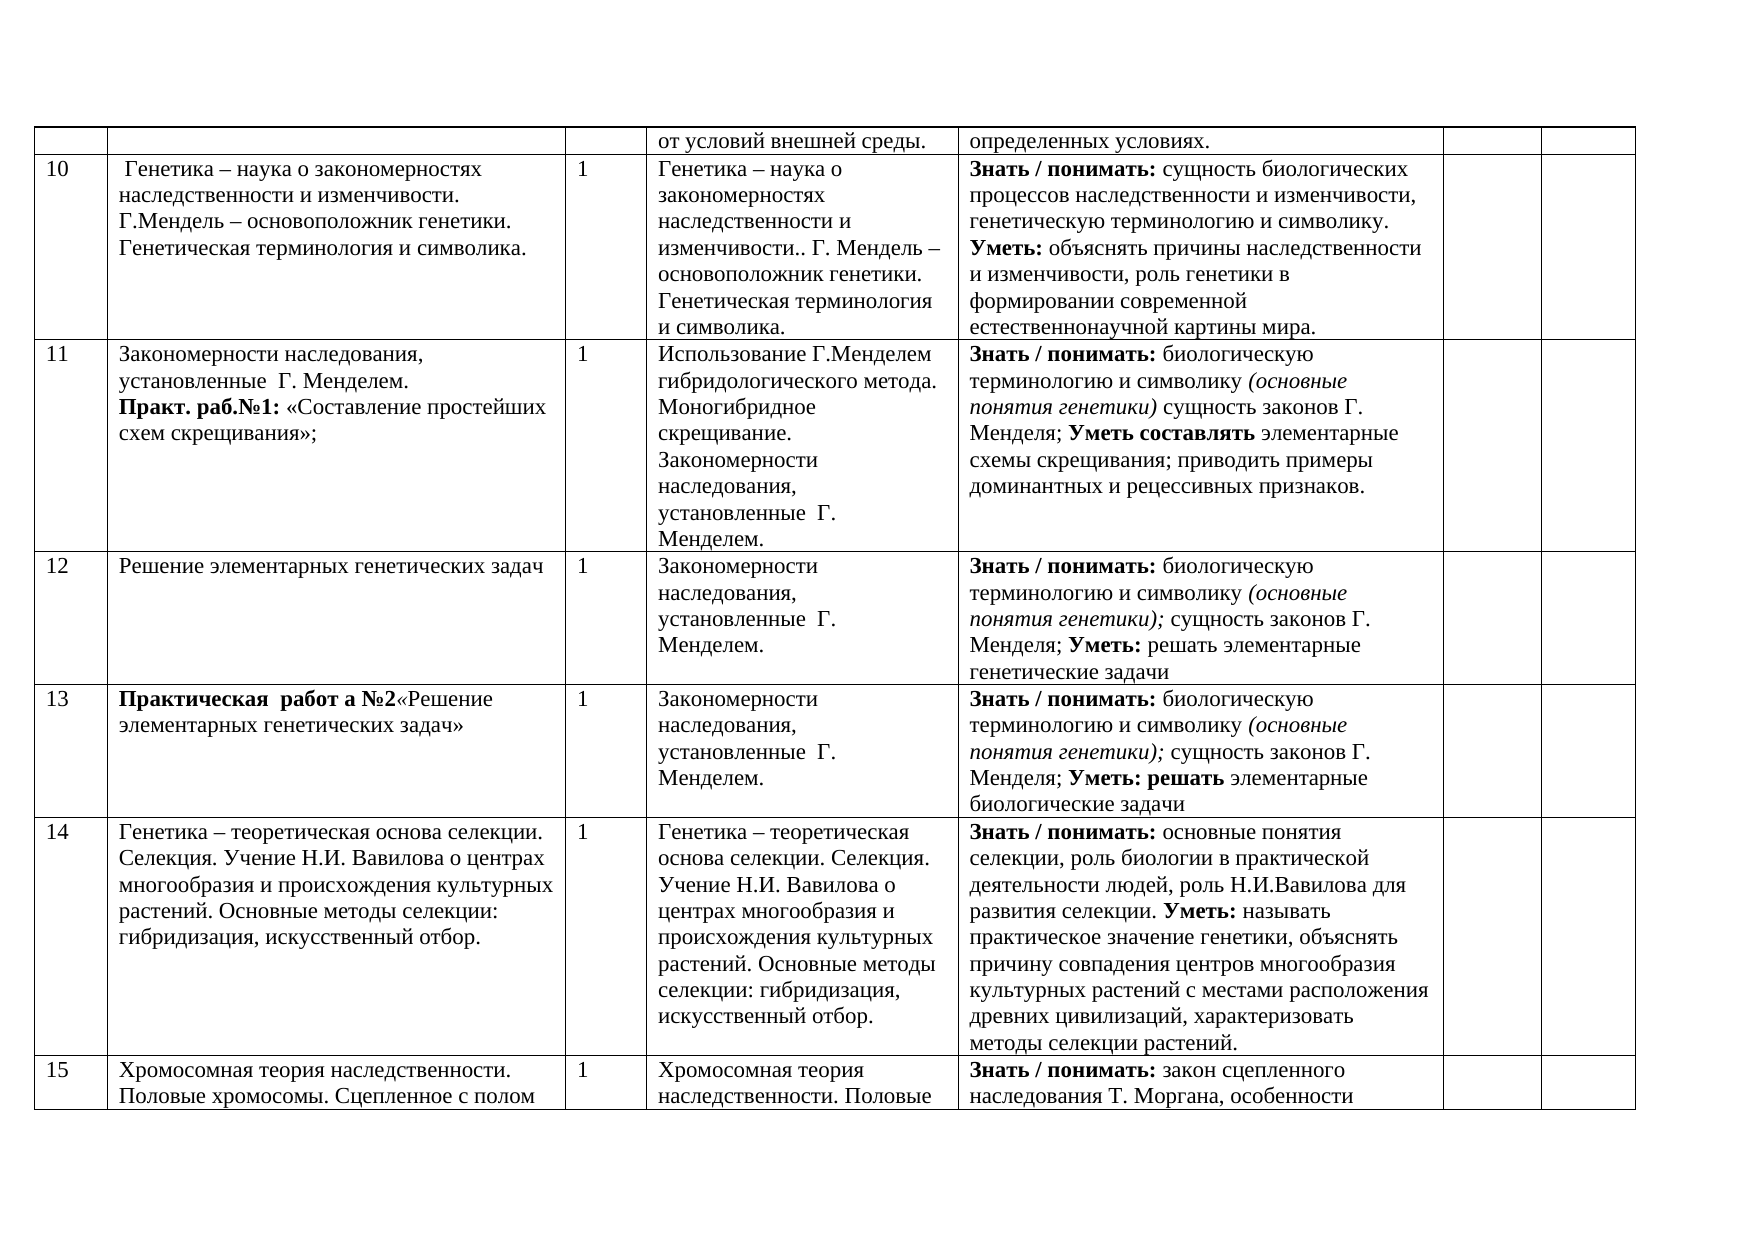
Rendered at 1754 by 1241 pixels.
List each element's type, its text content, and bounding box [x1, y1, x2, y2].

table_cell Генетика – теоретическая основа селекции. Селекция. Учение Н.И. Вавилова о центрах многообразия и происхождения культурных растений. Основные методы селекции: гибридизация, искусственный отбор. [108, 818, 565, 1055]
table_cell 13 [35, 685, 107, 817]
table_cell [1444, 552, 1541, 684]
table_cell [1542, 685, 1635, 817]
table_cell 1 [566, 155, 646, 339]
table_cell 9 [35, 128, 107, 154]
table_cell Закономерности наследования, установленные Г. Менделем. Практ. раб.№1: «Составление простейших схем скрещивания»; [108, 340, 565, 551]
table_cell [1542, 818, 1635, 1055]
table_cell Использование Г.Менделем гибридологического метода. Моногибридное скрещивание. Закономерности наследования, установленные Г. Менделем. [647, 340, 958, 551]
table_cell Генетика – теоретическая основа селекции. Селекция. Учение Н.И. Вавилова о центрах многообразия и происхождения культурных растений. Основные методы селекции: гибридизация, искусственный отбор. [647, 818, 958, 1055]
table_cell Практическая работ а №2«Решение элементарных генетических задач» [108, 685, 565, 817]
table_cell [959, 1056, 1443, 1109]
table_cell 11 [35, 340, 107, 551]
table_cell [1444, 818, 1541, 1055]
table_cell Знать / понимать: биологическую терминологию и символику (основные понятия генетики); сущность законов Г. Менделя; Уметь: решать элементарные биологические задачи [959, 685, 1443, 817]
table_cell [1542, 552, 1635, 684]
table_cell 1 [566, 818, 646, 1055]
table_cell 15 [35, 1056, 107, 1109]
table_cell Закономерности наследования, установленные Г. Менделем. [647, 552, 958, 684]
table_cell [1542, 155, 1635, 339]
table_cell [108, 128, 565, 154]
table_cell 12 [35, 552, 107, 684]
table_cell Генетика – наука о закономерностях наследственности и изменчивости.. Г. Мендель – основоположник генетики. Генетическая терминология и символика. [647, 155, 958, 339]
table_cell Закономерности наследования, установленные Г. Менделем. [647, 685, 958, 817]
table_cell 1 [566, 685, 646, 817]
table_cell 1 [566, 340, 646, 551]
table_cell [1444, 155, 1541, 339]
table_cell 10 [35, 155, 107, 339]
table_cell [1444, 128, 1541, 154]
table_cell Генетика – наука о закономерностях наследственности и изменчивости. Г.Мендель – основоположник генетики. Генетическая терминология и символика. [108, 155, 565, 339]
table_cell [1542, 1056, 1635, 1109]
table_cell [1444, 340, 1541, 551]
table_cell Знать / понимать: биологическую терминологию и символику (основные понятия генетики) сущность законов Г. Менделя; Уметь составлять элементарные схемы скрещивания; приводить примеры доминантных и рецессивных признаков. [959, 340, 1443, 551]
table_cell Знать / понимать: основные понятия селекции, роль биологии в практической деятельности людей, роль Н.И.Вавилова для развития селекции. Уметь: называть практическое значение генетики, объяснять причину совпадения центров многообразия культурных растений с местами расположения древних цивилизаций, характеризовать методы селекции растений. [959, 818, 1443, 1055]
table_cell [1444, 1056, 1541, 1109]
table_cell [959, 128, 1443, 154]
table_cell 1 [566, 128, 646, 154]
table_cell Решение элементарных генетических задач [108, 552, 565, 684]
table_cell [108, 1056, 565, 1109]
table_cell 1 [566, 552, 646, 684]
table_cell Знать / понимать: биологическую терминологию и символику (основные понятия генетики); сущность законов Г. Менделя; Уметь: решать элементарные генетические задачи [959, 552, 1443, 684]
table_cell [1542, 128, 1635, 154]
table_cell 1 [566, 1056, 646, 1109]
table_cell Знать / понимать: сущность биологических процессов наследственности и изменчивости, генетическую терминологию и символику. Уметь: объяснять причины наследственности и изменчивости, роль генетики в формировании современной естественнонаучной картины мира. [959, 155, 1443, 339]
table_cell [1444, 685, 1541, 817]
table_cell [1542, 340, 1635, 551]
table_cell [647, 1056, 958, 1109]
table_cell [647, 128, 958, 154]
table_cell 14 [35, 818, 107, 1055]
